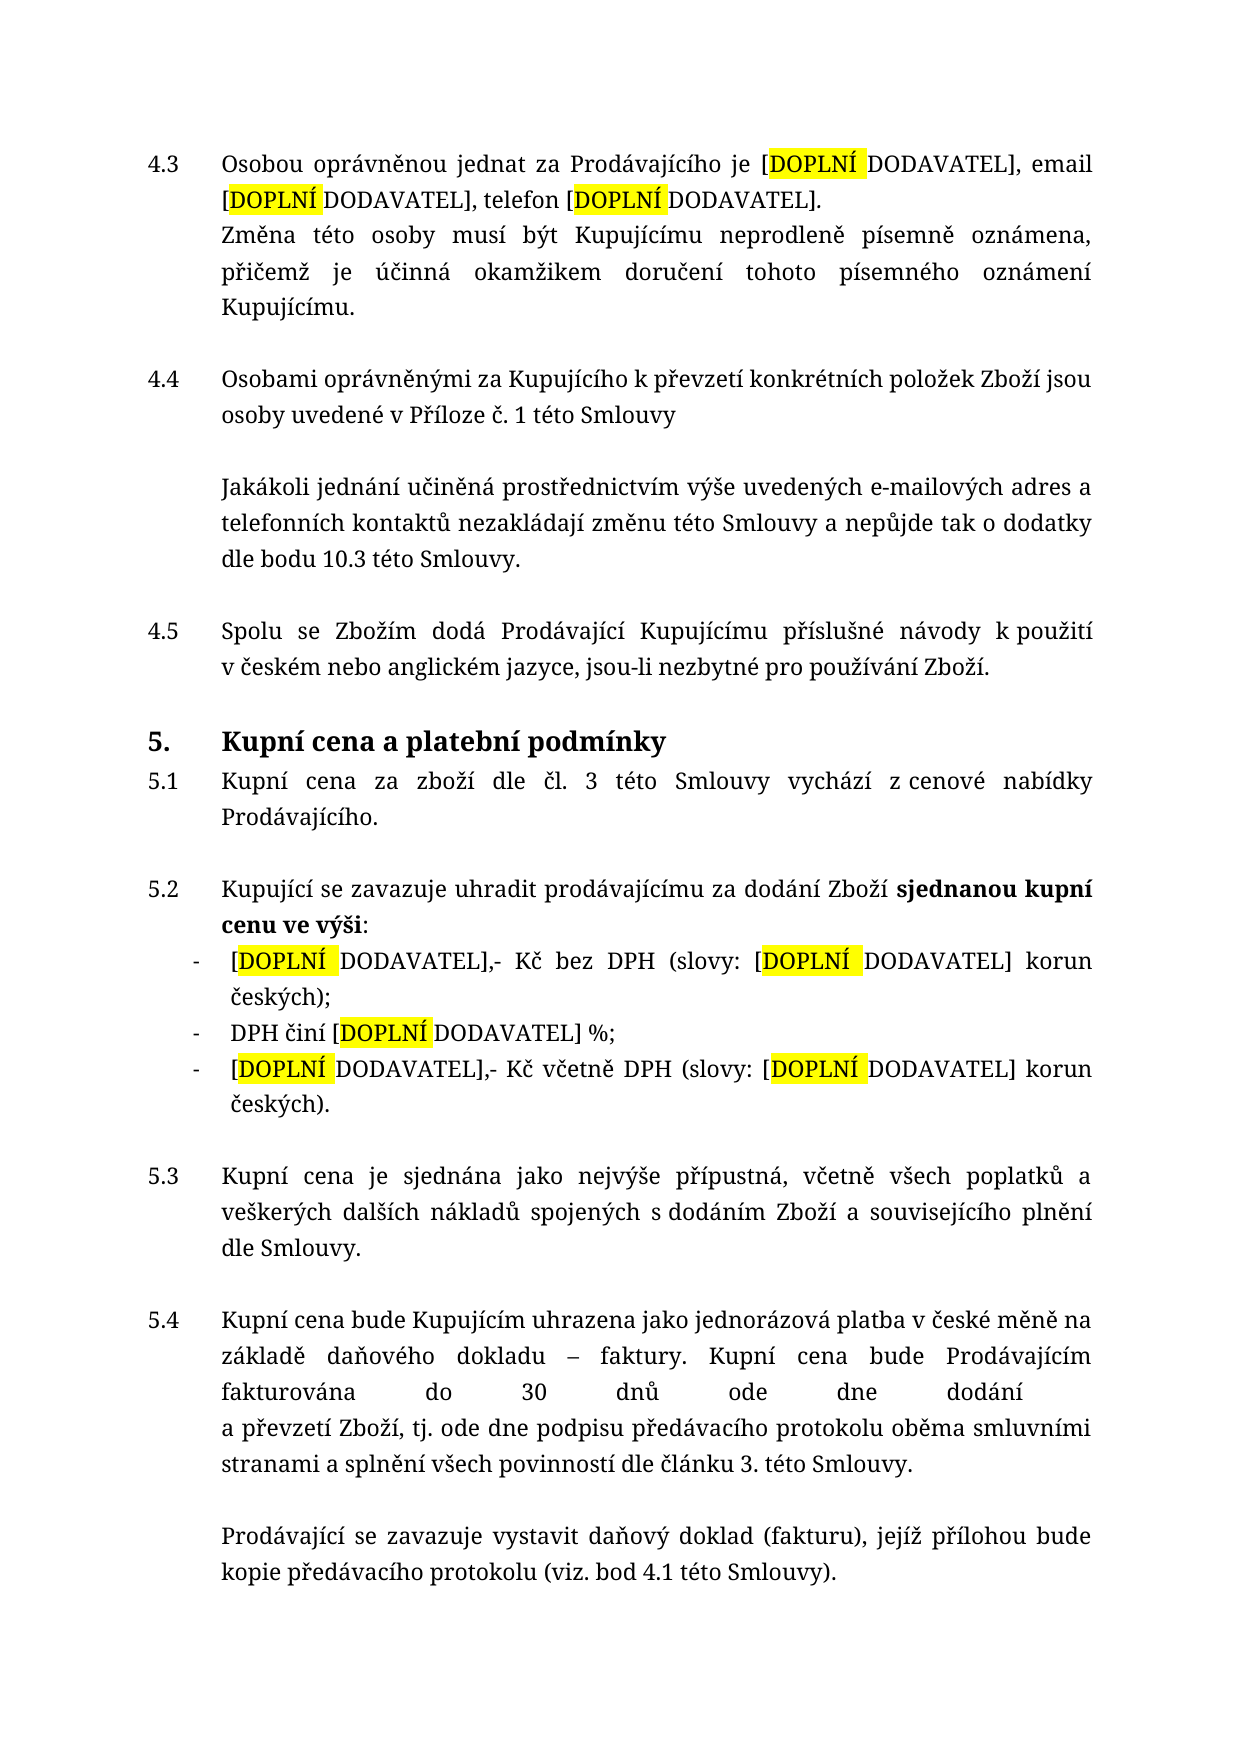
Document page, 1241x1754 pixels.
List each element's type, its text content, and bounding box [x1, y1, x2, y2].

text 5.2 Kupující se zavazuje uhradit prodávajícímu za dodání Zboží sjednanou kupní cenu ve výši: [148, 873, 1093, 940]
text 5.4 Kupní cena bude Kupujícím uhrazena jako jednorázová platba v české měně na základě daňového dokladu – faktury. Kupní cena bude Prodávajícím fakturována do 30 dnů ode dne dodání a převzetí Zboží, tj. ode dne podpisu předávacího protokolu oběma smluvními stranami a splnění všech povinností dle článku 3. této Smlouvy. [148, 1304, 1093, 1479]
text 4.5 Spolu se Zbožím dodá Prodávající Kupujícímu příslušné návody k použití v českém nebo anglickém jazyce, jsou-li nezbytné pro používání Zboží. [148, 615, 1093, 682]
text 5.3 Kupní cena je sjednána jako nejvýše přípustná, včetně všech poplatků a veškerých dalších nákladů spojených s dodáním Zboží a souvisejícího plnění dle Smlouvy. [148, 1160, 1093, 1263]
text 4.4 Osobami oprávněnými za Kupujícího k převzetí konkrétních položek Zboží jsou osoby uvedené v Příloze č. 1 této Smlouvy [148, 363, 1093, 430]
text Prodávající se zavazuje vystavit daňový doklad (fakturu), jejíž přílohou bude kopie předávacího protokolu (viz. bod 4.1 této Smlouvy). [221, 1520, 1093, 1587]
text Jakákoli jednání učiněná prostřednictvím výše uvedených e-mailových adres a telefonních kontaktů nezakládají změnu této Smlouvy a nepůjde tak o dodatky dle bodu 10.3 této Smlouvy. [221, 471, 1093, 574]
list DPH činí [DOPLNÍ DODAVATEL] %; [433, 1017, 1093, 1048]
list DPH činí [DOPLNÍ DODAVATEL] %; [193, 1017, 340, 1048]
text Změna této osoby musí být Kupujícímu neprodleně písemně oznámena, přičemž je účinná okamžikem doručení tohoto písemného oznámení Kupujícímu. [148, 219, 1093, 323]
list [DOPLNÍ DODAVATEL],- Kč bez DPH (slovy: [DOPLNÍ DODAVATEL] korun českých); [193, 945, 1093, 1012]
text 4.3 Osobou oprávněnou jednat za Prodávajícího je [DOPLNÍ DODAVATEL], email [DOPLNÍ DODAVATEL], telefon [DOPLNÍ DODAVATEL]. [148, 148, 1093, 215]
text 5.1 Kupní cena za zboží dle čl. 3 této Smlouvy vychází z cenové nabídky Prodávajícího. [148, 765, 1093, 832]
text 5. Kupní cena a platební podmínky [148, 723, 1093, 759]
list [DOPLNÍ DODAVATEL],- Kč včetně DPH (slovy: [DOPLNÍ DODAVATEL] korun českých). [193, 1052, 1093, 1120]
